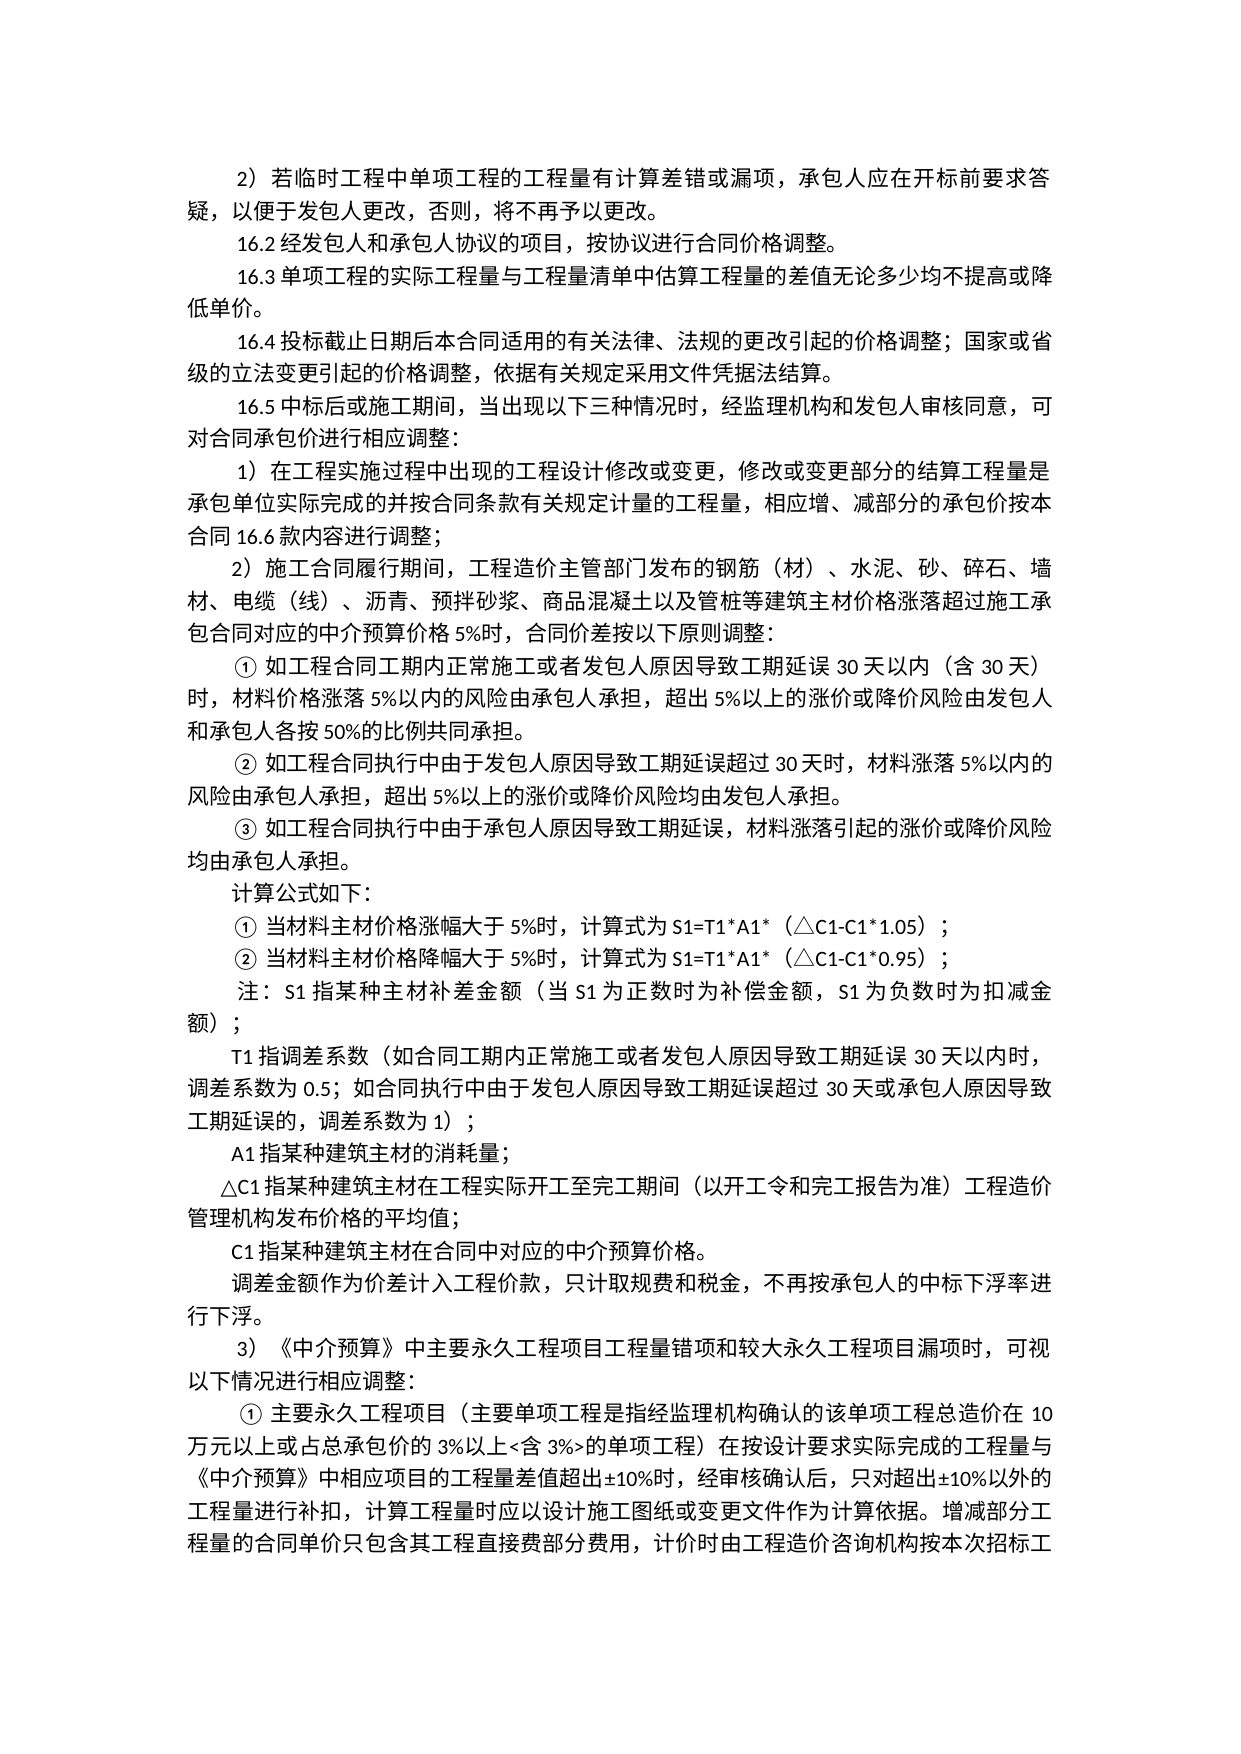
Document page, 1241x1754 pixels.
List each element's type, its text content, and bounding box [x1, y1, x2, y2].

text 16.2经发包人和承包人协议的项目，按协议进行合同价格调整。 [187, 227, 1053, 259]
text 16.3单项工程的实际工程量与工程量清单中估算工程量的差值无论多少均不提高或降低单价。 [187, 259, 1053, 324]
text 2）施工合同履行期间，工程造价主管部门发布的钢筋（材）、水泥、砂、碎石、墙材、电缆（线）、沥青、预拌砂浆、商品混凝土以及管桩等建筑主材价格涨落超过施工承包合同对应的中介预算价格5%时，合同价差按以下原则调整： [187, 552, 1053, 649]
text ②如工程合同执行中由于发包人原因导致工期延误超过30天时，材料涨落5%以内的风险由承包人承担，超出5%以上的涨价或降价风险均由发包人承担。 [187, 747, 1053, 812]
text ②当材料主材价格降幅大于5%时，计算式为S1=T1*A1*（△C1-C1*0.95）； [187, 942, 1053, 974]
text 16.5中标后或施工期间，当出现以下三种情况时，经监理机构和发包人审核同意，可对合同承包价进行相应调整： [187, 389, 1053, 454]
text 16.4投标截止日期后本合同适用的有关法律、法规的更改引起的价格调整；国家或省级的立法变更引起的价格调整，依据有关规定采用文件凭据法结算。 [187, 324, 1053, 389]
text A1指某种建筑主材的消耗量； [187, 1137, 1053, 1169]
text 计算公式如下： [187, 877, 1053, 909]
text ①当材料主材价格涨幅大于5%时，计算式为S1=T1*A1*（△C1-C1*1.05）； [187, 909, 1053, 942]
text ③如工程合同执行中由于承包人原因导致工期延误，材料涨落引起的涨价或降价风险均由承包人承担。 [187, 812, 1053, 877]
text 调差金额作为价差计入工程价款，只计取规费和税金，不再按承包人的中标下浮率进行下浮。 [187, 1267, 1053, 1332]
text C1指某种建筑主材在合同中对应的中介预算价格。 [187, 1234, 1053, 1267]
text 3）《中介预算》中主要永久工程项目工程量错项和较大永久工程项目漏项时，可视以下情况进行相应调整： [187, 1332, 1053, 1397]
text 1）在工程实施过程中出现的工程设计修改或变更，修改或变更部分的结算工程量是承包单位实际完成的并按合同条款有关规定计量的工程量，相应增、减部分的承包价按本合同16.6款内容进行调整； [187, 454, 1053, 552]
text T1指调差系数（如合同工期内正常施工或者发包人原因导致工期延误30天以内时，调差系数为0.5；如合同执行中由于发包人原因导致工期延误超过30天或承包人原因导致工期延误的，调差系数为1）； [187, 1039, 1053, 1137]
text △C1指某种建筑主材在工程实际开工至完工期间（以开工令和完工报告为准）工程造价管理机构发布价格的平均值； [187, 1169, 1053, 1234]
text ①如工程合同工期内正常施工或者发包人原因导致工期延误30天以内（含30天）时，材料价格涨落5%以内的风险由承包人承担，超出5%以上的涨价或降价风险由发包人和承包人各按50%的比例共同承担。 [187, 649, 1053, 747]
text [187, 1397, 1053, 1559]
text 注：S1指某种主材补差金额（当S1为正数时为补偿金额，S1为负数时为扣减金额）； [187, 974, 1053, 1039]
text 2）若临时工程中单项工程的工程量有计算差错或漏项，承包人应在开标前要求答疑，以便于发包人更改，否则，将不再予以更改。 [187, 162, 1053, 227]
